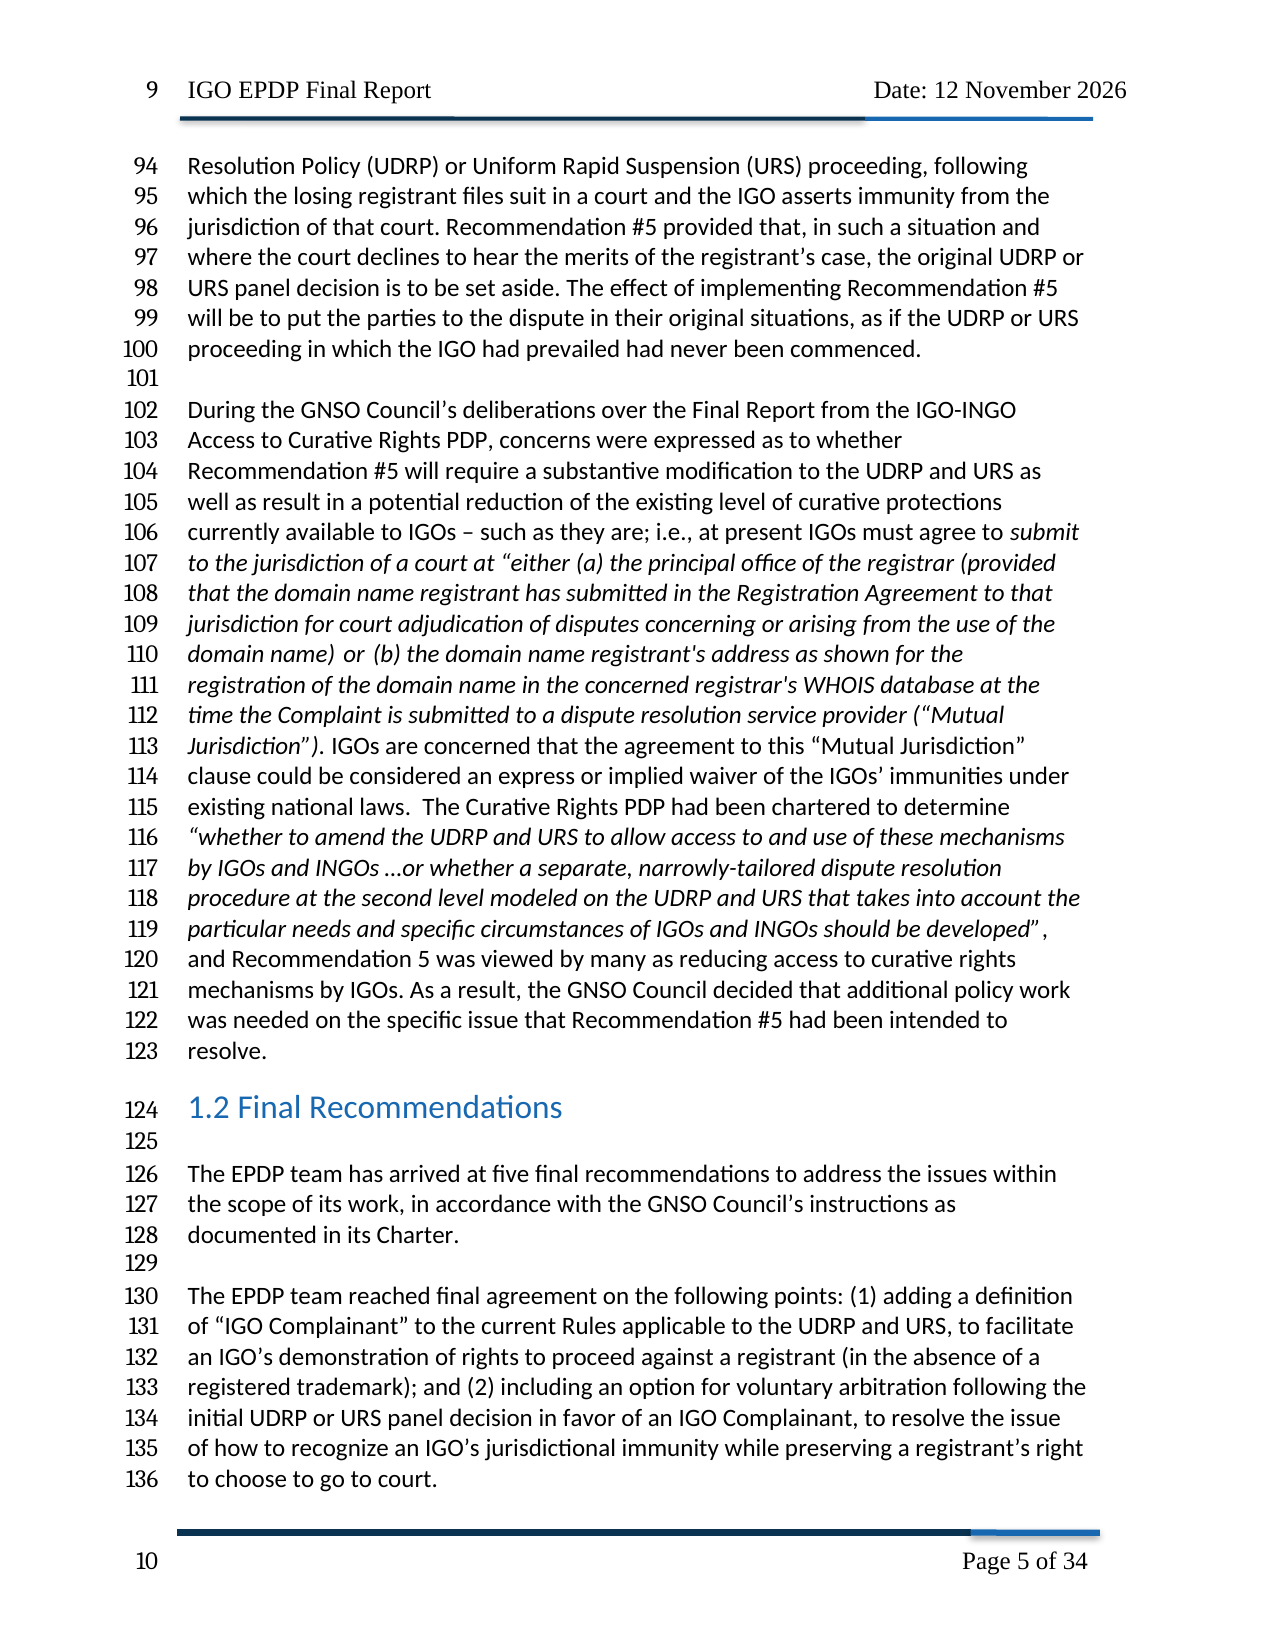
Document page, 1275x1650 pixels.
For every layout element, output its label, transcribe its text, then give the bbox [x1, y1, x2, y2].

text The EPDP team has arrived at five final recommendations to address the issues within the scope of its work, in accordance with the GNSO Council’s instructions as documented in its Charter. [187, 1158, 1087, 1249]
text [187, 150, 1087, 364]
subtitle Final Recommendations [187, 1086, 1087, 1127]
text The EPDP team reached final agreement on the following points: (1) adding a definition of “IGO Complainant” to the current Rules applicable to the UDRP and URS, to facilitate an IGO’s demonstration of rights to proceed against a registrant (in the absence of a registered trademark); and (2) including an option for voluntary arbitration following the initial UDRP or URS panel decision in favor of an IGO Complainant, to resolve the issue of how to recognize an IGO’s jurisdictional immunity while preserving a registrant’s right to choose to go to court. [187, 1280, 1087, 1493]
text During the GNSO Council’s deliberations over the Final Report from the IGO-INGO Access to Curative Rights PDP, concerns were expressed as to whether Recommendation #5 will require a substantive modification to the UDRP and URS as well as result in a potential reduction of the existing level of curative protections currently available to IGOs – such as they are; i.e., at present IGOs must agree to submit to the jurisdiction of a court at “either (a) the principal office of the registrar (provided that the domain name registrant has submitted in the Registration Agreement to that jurisdiction for court adjudication of disputes concerning or arising from the use of the domain name) or (b) the domain name registrant's address as shown for the registration of the domain name in the concerned registrar's WHOIS database at the time the Complaint is submitted to a dispute resolution service provider (“Mutual Jurisdiction”). IGOs are concerned that the agreement to this “Mutual Jurisdiction” clause could be considered an express or implied waiver of the IGOs’ immunities under existing national laws. The Curative Rights PDP had been chartered to determine “whether to amend the UDRP and URS to allow access to and use of these mechanisms by IGOs and INGOs …or whether a separate, narrowly-tailored dispute resolution procedure at the second level modeled on the UDRP and URS that takes into account the particular needs and specific circumstances of IGOs and INGOs should be developed”, and Recommendation 5 was viewed by many as reducing access to curative rights mechanisms by IGOs. As a result, the GNSO Council decided that additional policy work was needed on the specific issue that Recommendation #5 had been intended to resolve. [187, 394, 1087, 1066]
